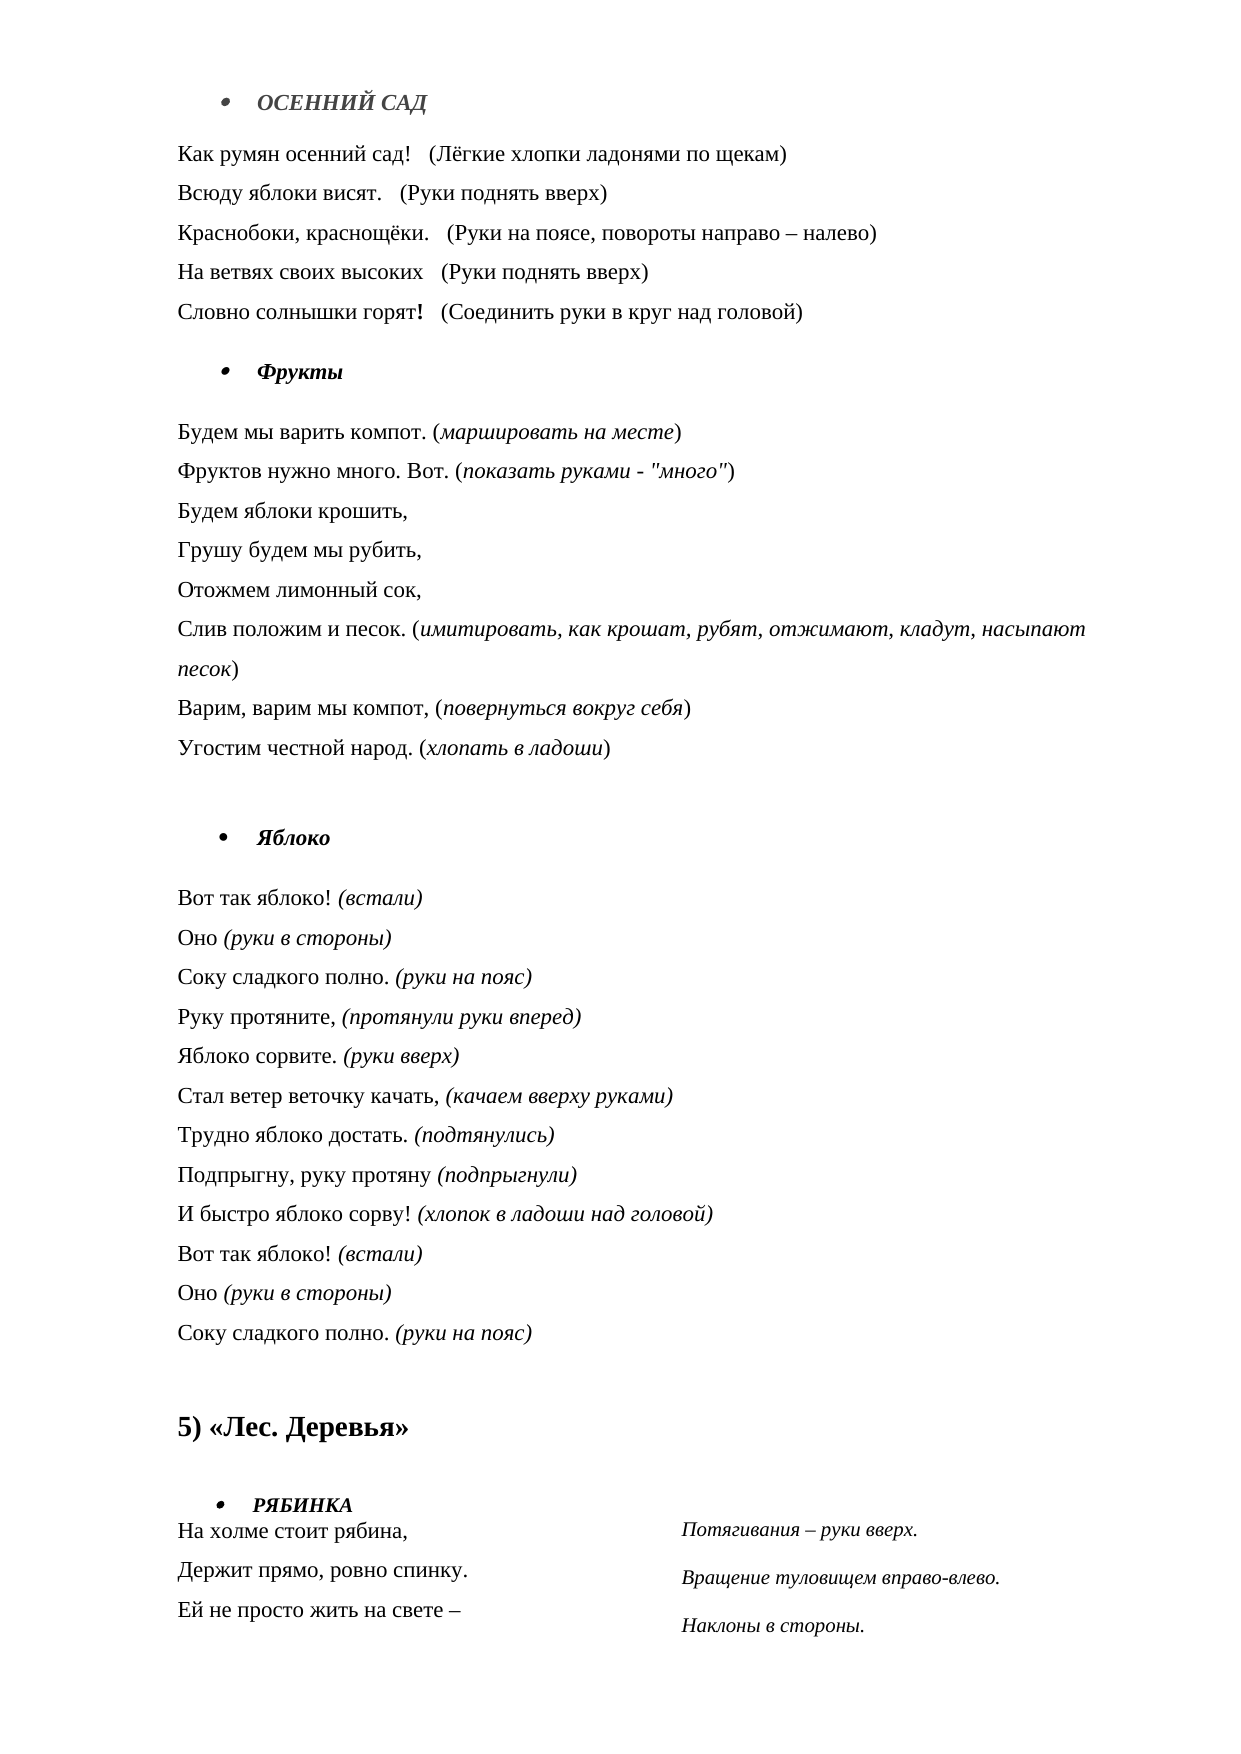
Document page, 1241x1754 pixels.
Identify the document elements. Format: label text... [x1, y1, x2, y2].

text Яблоко сорвите. (руки вверх) [177, 1042, 1152, 1069]
text 5) «Лес. Деревья» [177, 1409, 1152, 1443]
text Будем яблоки крошить, [177, 497, 1152, 523]
text Будем мы варить компот. (маршировать на месте) [177, 418, 1152, 444]
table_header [670, 1469, 1163, 1661]
list Фрукты [219, 358, 1152, 384]
text И быстро яблоко сорву! (хлопок в ладоши над головой) [177, 1200, 1152, 1227]
text Слив положим и песок. (имитировать, как крошат, рубят, отжимают, кладут, насыпают песок) [177, 616, 1152, 681]
text Руку протяните, (протянули руки вперед) [177, 1003, 1152, 1029]
list ОСЕННИЙ САД [219, 89, 1152, 115]
text Варим, варим мы компот, (повернуться вокруг себя) [177, 694, 1152, 721]
text Грушу будем мы рубить, [177, 537, 1152, 563]
text Вот так яблоко! (встали) [177, 884, 1152, 911]
text Вот так яблоко! (встали) [177, 1240, 1152, 1266]
text Фруктов нужно много. Вот. (показать руками - "много") [177, 458, 1152, 484]
list Яблоко [219, 824, 1152, 851]
text Отожмем лимонный сок, [177, 576, 1152, 602]
text Как румян осенний сад! (Лёгкие хлопки ладонями по щекам) Всюду яблоки висят. (Руки поднять вверх) Краснобоки, краснощёки. (Руки на поясе, повороты направо – налево) На ветвях своих высоких (Руки поднять вверх) Словно солнышки горят! (Соединить руки в круг над головой) [177, 140, 1152, 324]
text Стал ветер веточку качать, (качаем вверху руками) [177, 1082, 1152, 1108]
text Подпрыгну, руку протяну (подпрыгнули) [177, 1161, 1152, 1187]
text Соку сладкого полно. (руки на пояс) [177, 1319, 1152, 1345]
text Трудно яблоко достать. (подтянулись) [177, 1121, 1152, 1148]
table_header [166, 1469, 670, 1661]
text Оно (руки в стороны) [177, 1279, 1152, 1306]
text Оно (руки в стороны) [177, 924, 1152, 950]
text Соку сладкого полно. (руки на пояс) [177, 963, 1152, 990]
text Угостим честной народ. (хлопать в ладоши) [177, 734, 1152, 760]
